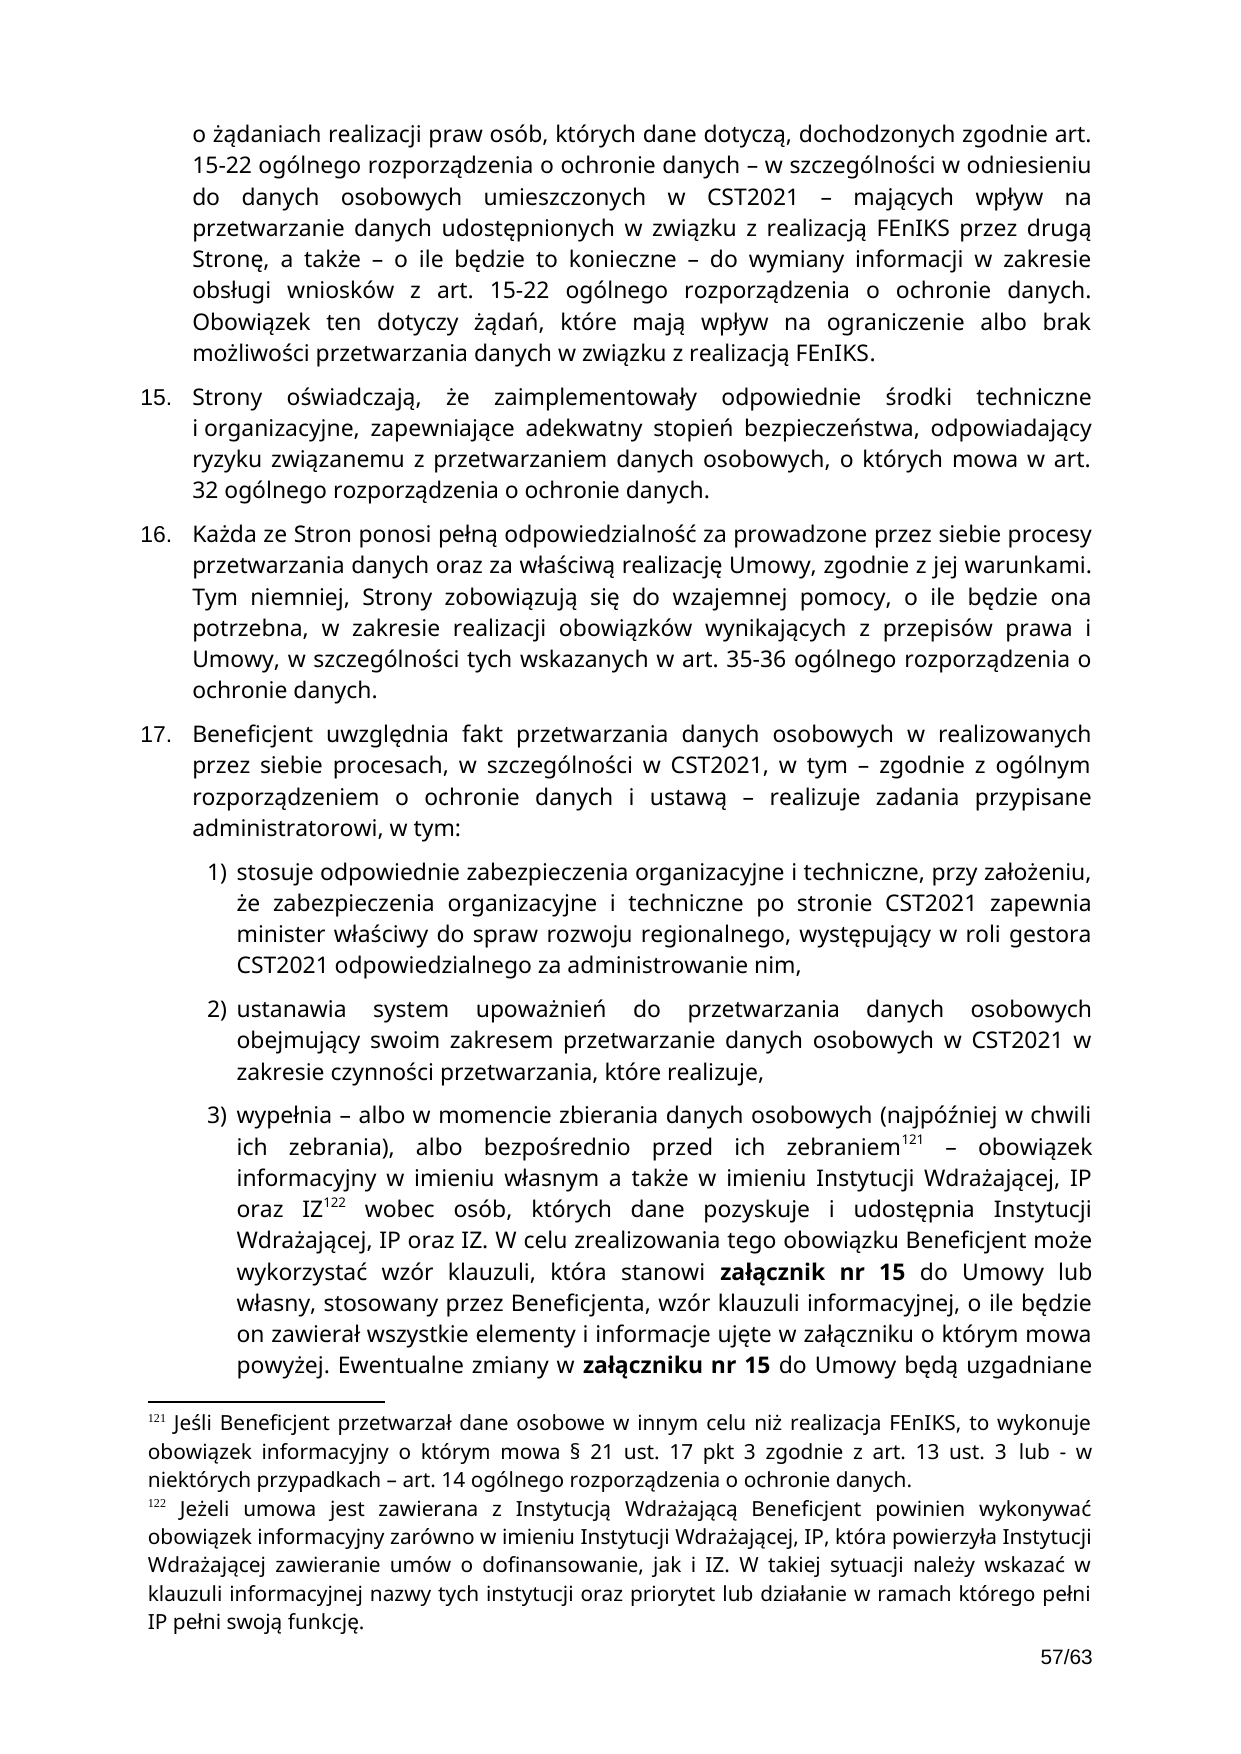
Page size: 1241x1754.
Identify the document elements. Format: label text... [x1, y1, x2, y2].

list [133, 118, 1092, 368]
list Każda ze Stron ponosi pełną odpowiedzialność za prowadzone przez siebie procesy przetwarzania danych oraz za właściwą realizację Umowy, zgodnie z jej warunkami. Tym niemniej, Strony zobowiązują się do wzajemnej pomocy, o ile będzie ona potrzebna, w zakresie realizacji obowiązków wynikających z przepisów prawa i Umowy, w szczególności tych wskazanych w art. 35-36 ogólnego rozporządzenia o ochronie danych. [140, 518, 1092, 706]
list ustanawia system upoważnień do przetwarzania danych osobowych obejmujący swoim zakresem przetwarzanie danych osobowych w CST2021 w zakresie czynności przetwarzania, które realizuje, [207, 993, 1092, 1087]
list Strony oświadczają, że zaimplementowały odpowiednie środki techniczne i organizacyjne, zapewniające adekwatny stopień bezpieczeństwa, odpowiadający ryzyku związanemu z przetwarzaniem danych osobowych, o których mowa w art. 32 ogólnego rozporządzenia o ochronie danych. [140, 381, 1092, 506]
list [207, 1099, 1092, 1381]
list stosuje odpowiednie zabezpieczenia organizacyjne i techniczne, przy założeniu, że zabezpieczenia organizacyjne i techniczne po stronie CST2021 zapewnia minister właściwy do spraw rozwoju regionalnego, występujący w roli gestora CST2021 odpowiedzialnego za administrowanie nim, [207, 856, 1092, 981]
list Beneficjent uwzględnia fakt przetwarzania danych osobowych w realizowanych przez siebie procesach, w szczególności w CST2021, w tym – zgodnie z ogólnym rozporządzeniem o ochronie danych i ustawą – realizuje zadania przypisane administratorowi, w tym: [140, 718, 1092, 843]
